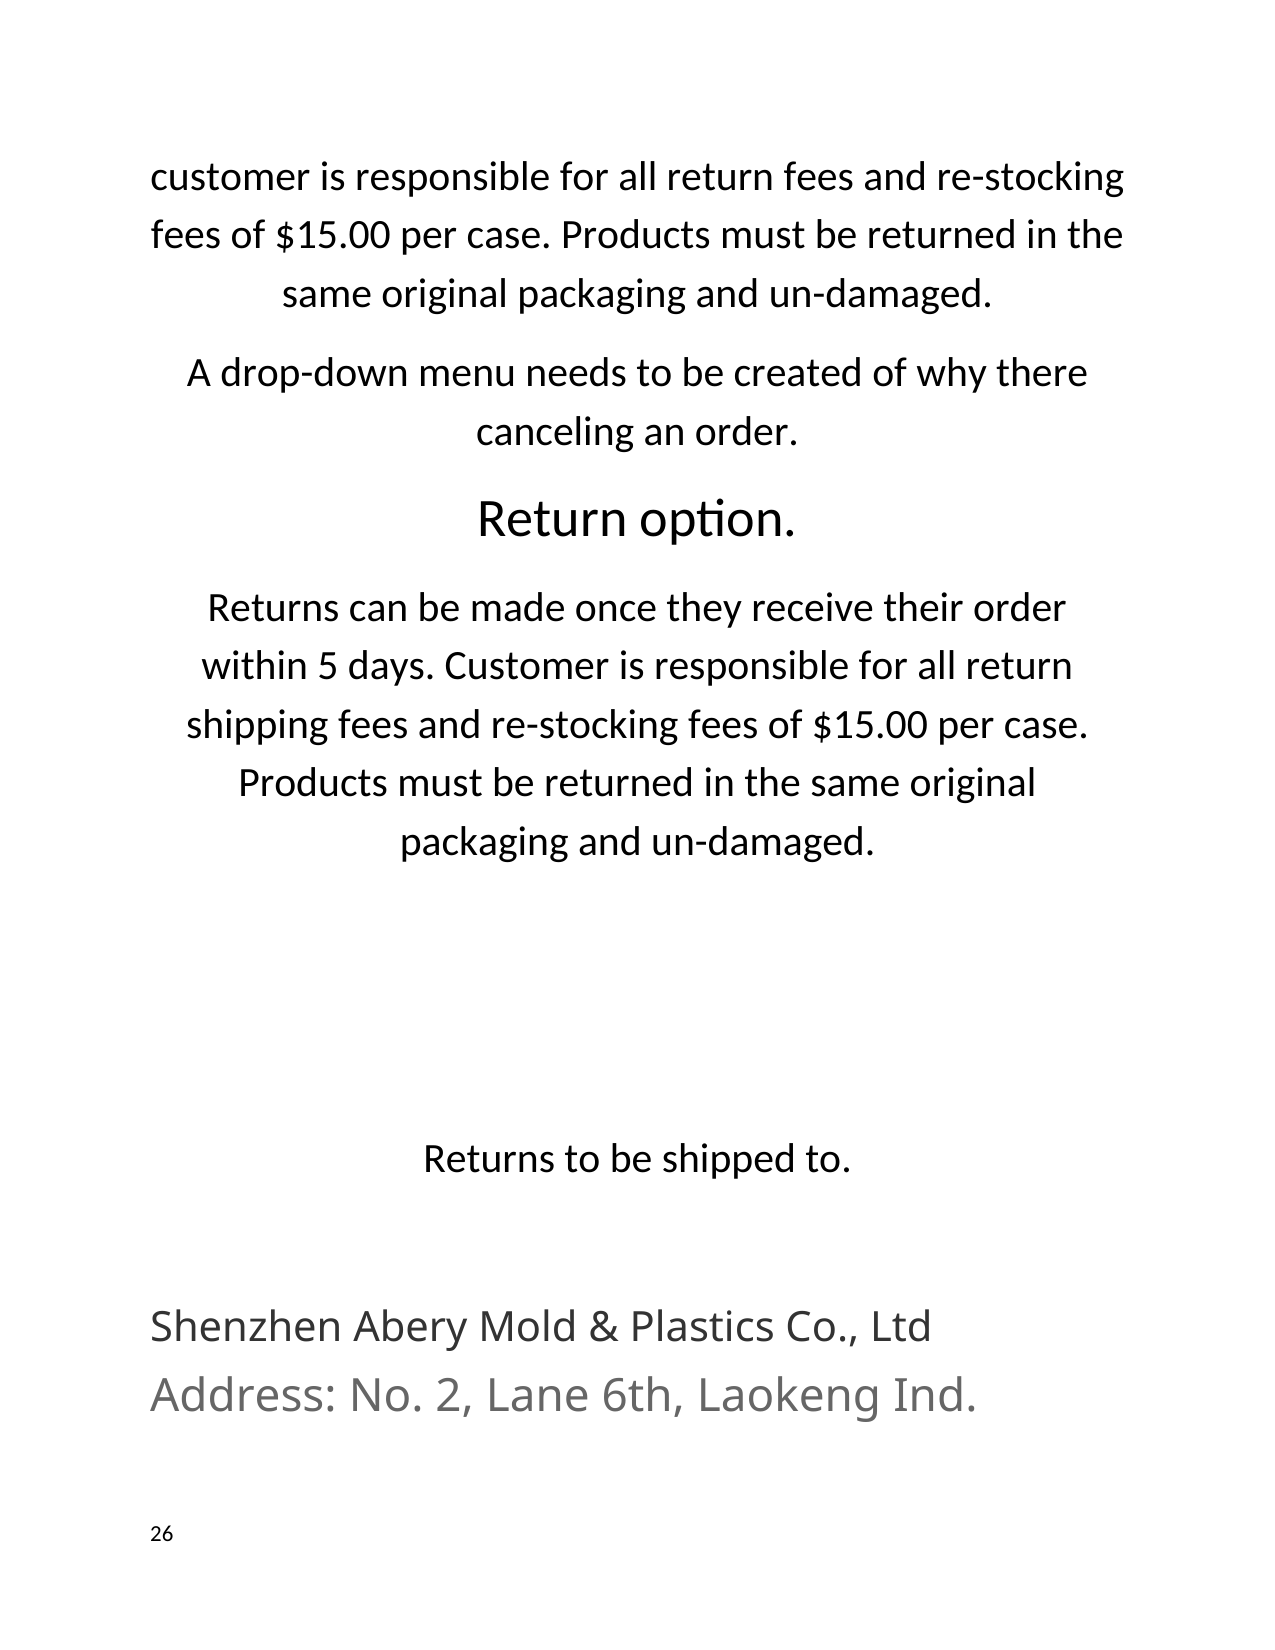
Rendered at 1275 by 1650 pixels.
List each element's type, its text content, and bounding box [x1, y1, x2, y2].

text Returns to be shipped to. [150, 1132, 1125, 1182]
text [150, 1297, 1125, 1425]
text A drop-down menu needs to be created of why there canceling an order. [150, 346, 1125, 455]
text Return option. [150, 484, 1125, 550]
text Returns can be made once they receive their order within 5 days. Customer is responsible for all return shipping fees and re-stocking fees of $15.00 per case. Products must be returned in the same original packaging and un-damaged. [150, 581, 1125, 865]
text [150, 150, 1125, 318]
